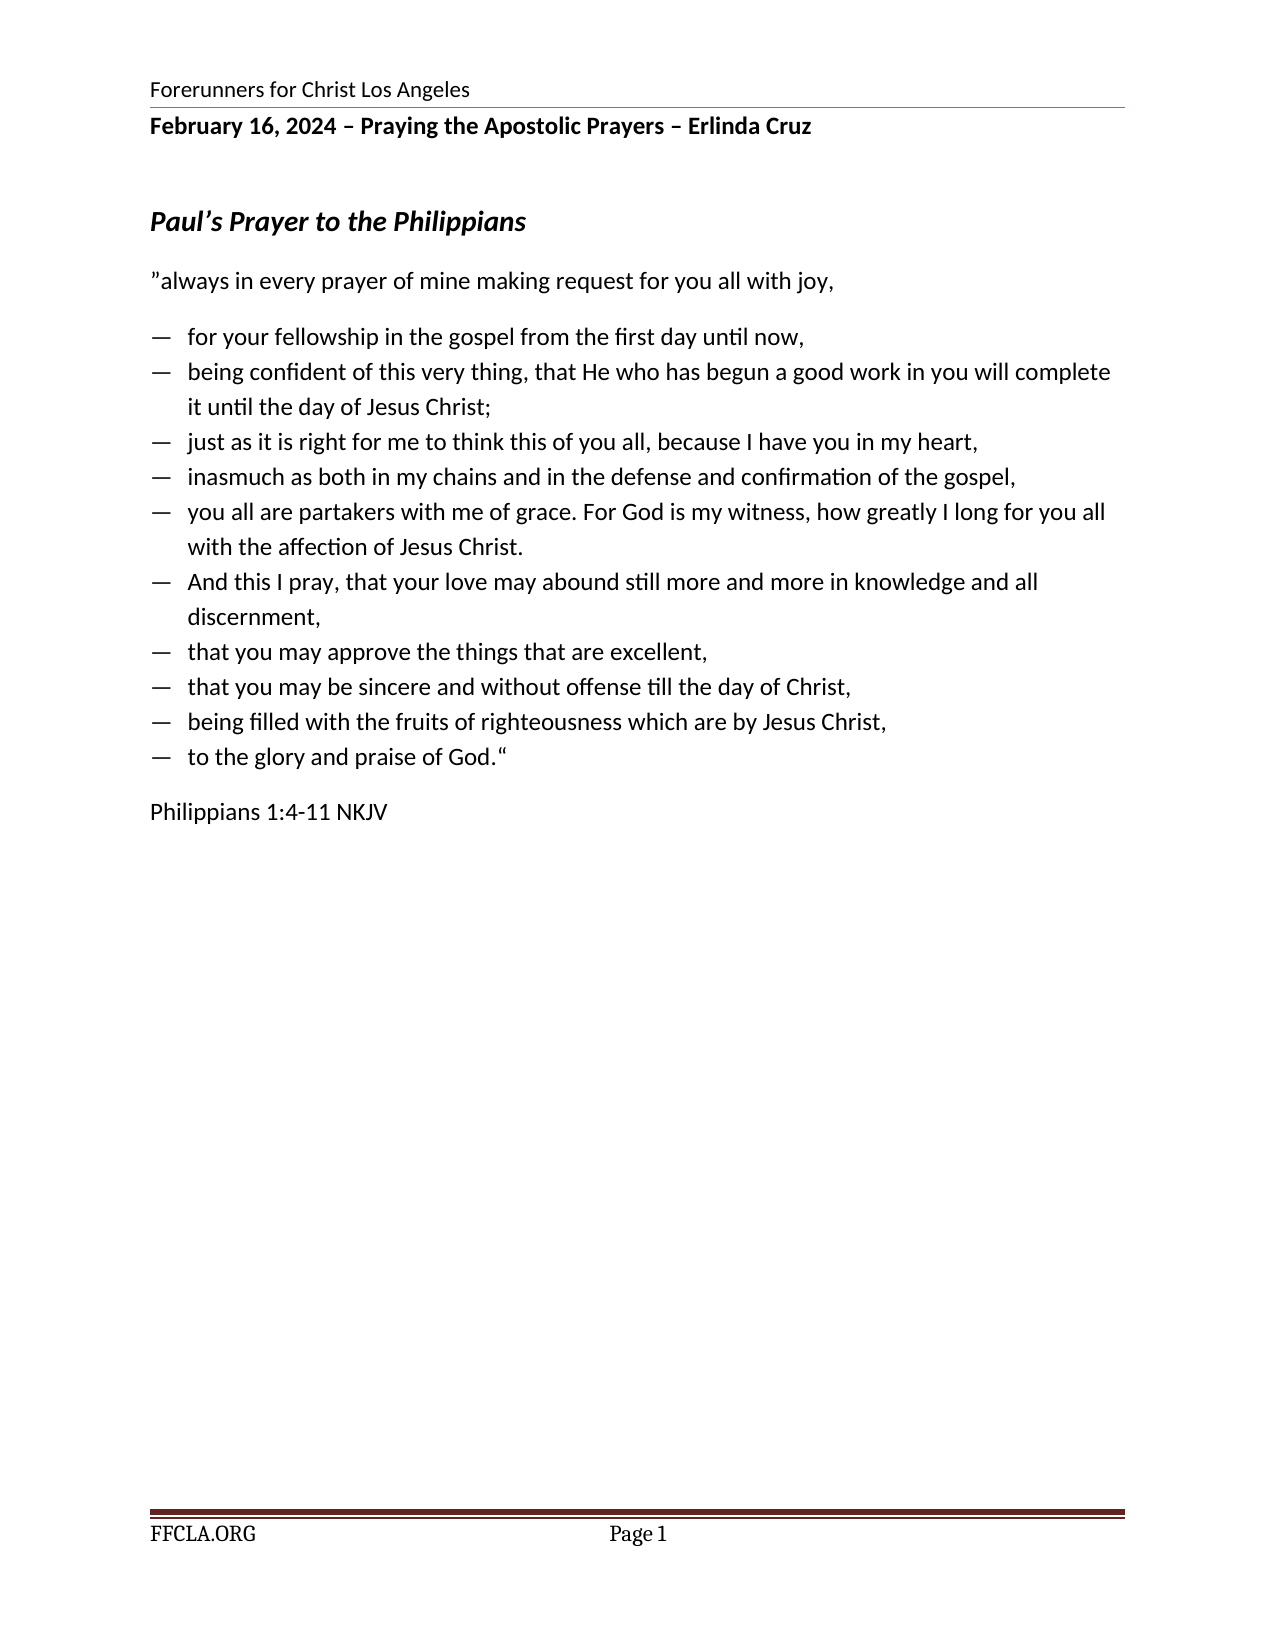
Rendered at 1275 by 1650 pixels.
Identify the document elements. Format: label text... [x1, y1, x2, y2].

list being filled with the fruits of righteousness which are by Jesus Christ, [150, 706, 1125, 736]
text Philippians 1:4-11 NKJV [150, 796, 1125, 827]
list that you may be sincere and without offense till the day of Christ, [150, 671, 1125, 701]
list being confident of this very thing, that He who has begun a good work in you will complete it until the day of Jesus Christ; [150, 356, 1125, 421]
list that you may approve the things that are excellent, [150, 636, 1125, 666]
list And this I pray, that your love may abound still more and more in knowledge and all discernment, [150, 566, 1125, 631]
list you all are partakers with me of grace. For God is my witness, how greatly I long for you all with the affection of Jesus Christ. [150, 496, 1125, 561]
list to the glory and praise of God.“ [150, 741, 1125, 771]
list for your fellowship in the gospel from the first day until now, [150, 321, 1125, 351]
text ”always in every prayer of mine making request for you all with joy, [150, 265, 1125, 295]
text Paul’s Prayer to the Philippians [150, 203, 1125, 239]
list just as it is right for me to think this of you all, because I have you in my heart, [150, 426, 1125, 456]
list inasmuch as both in my chains and in the defense and confirmation of the gospel, [150, 461, 1125, 491]
